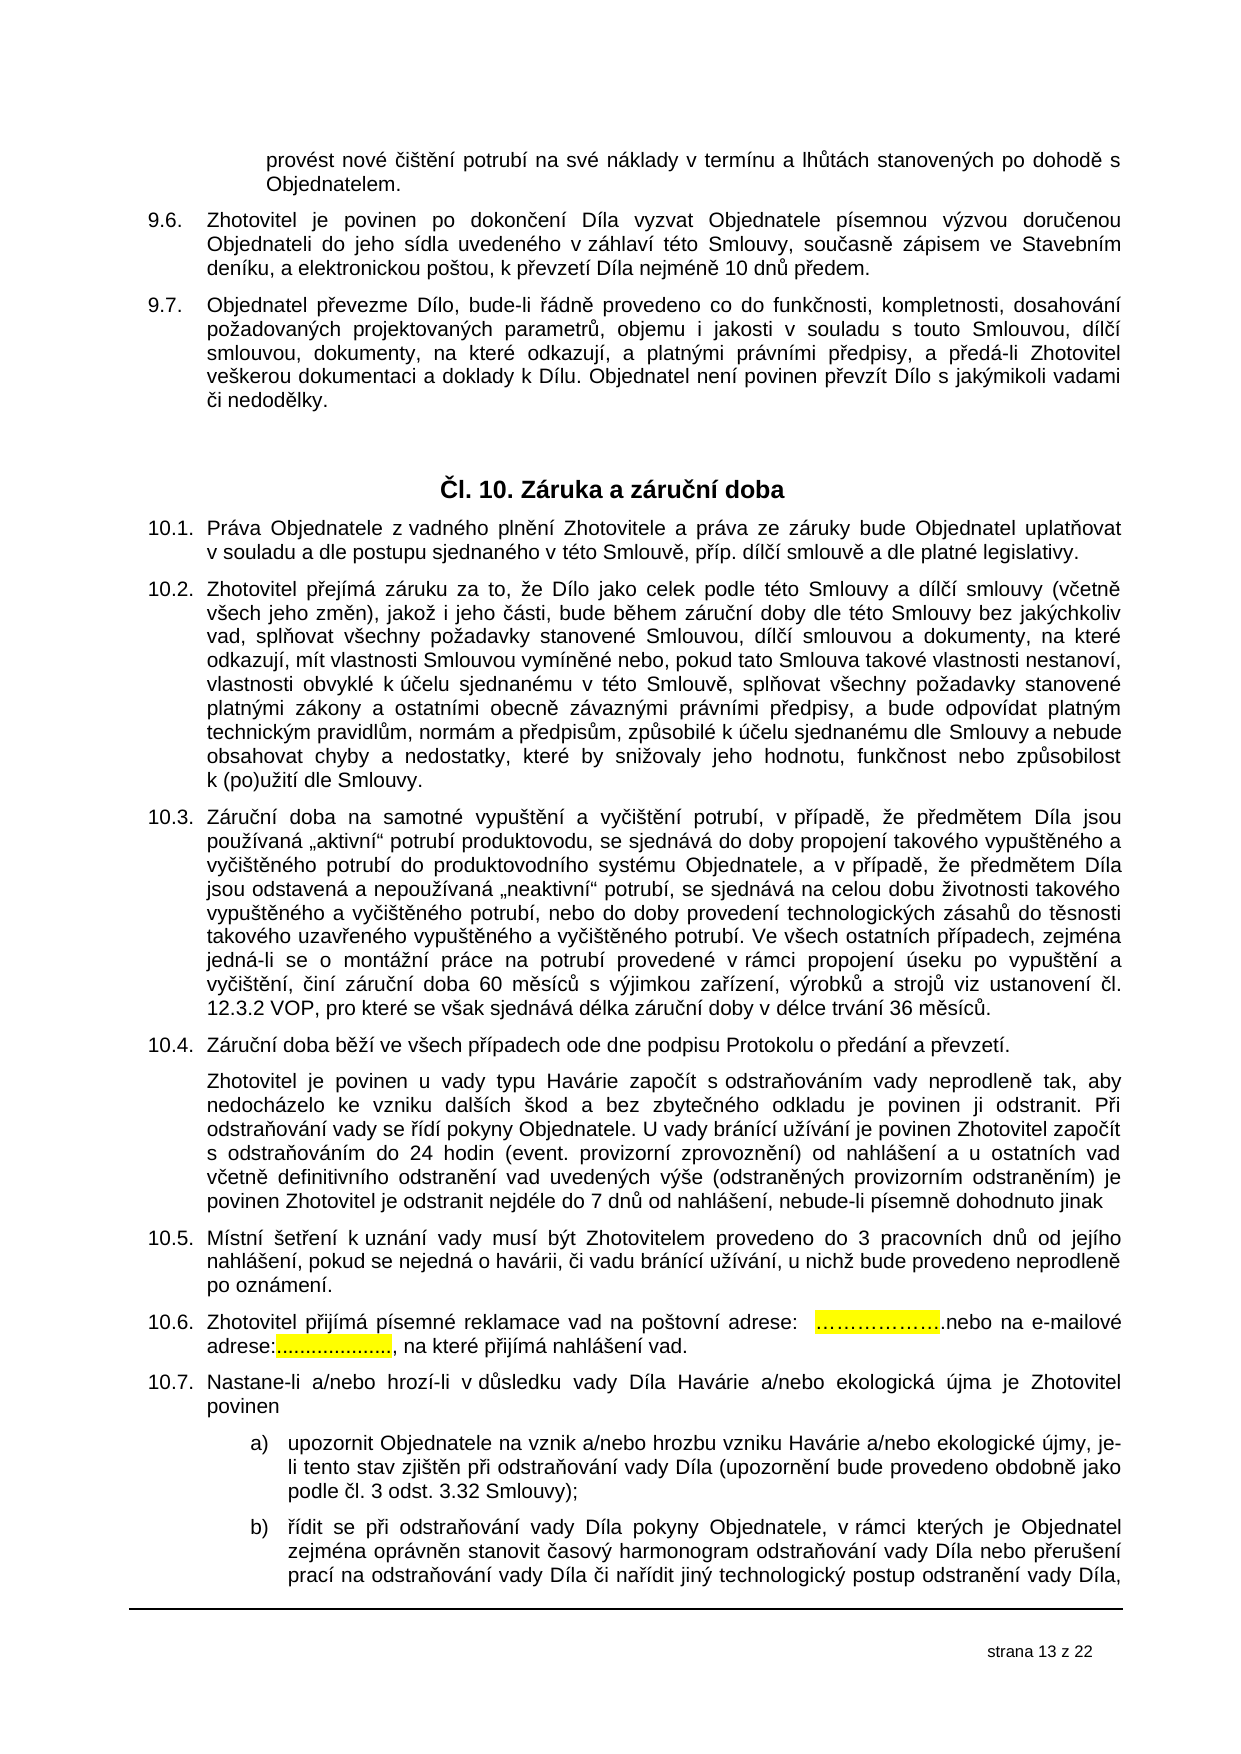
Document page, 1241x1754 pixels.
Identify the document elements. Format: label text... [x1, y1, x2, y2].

text Záruční doba běží ve všech případech ode dne podpisu Protokolu o předání a převzetí. [148, 1033, 1122, 1057]
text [177, 148, 1122, 196]
list Zhotovitel je povinen u vady typu Havárie započít s odstraňováním vady neprodleně tak, aby nedocházelo ke vzniku dalších škod a bez zbytečného odkladu je povinen ji odstranit. Při odstraňování vady se řídí pokyny Objednatele. U vady bránící užívání je povinen Zhotovitel započít s odstraňováním do 24 hodin (event. provizorní zprovoznění) od nahlášení a u ostatních vad včetně definitivního odstranění vad uvedených výše (odstraněných provizorním odstraněním) je povinen Zhotovitel je odstranit nejdéle do 7 dnů od nahlášení, nebude-li písemně dohodnuto jinak [207, 1069, 1122, 1213]
text Záruční doba na samotné vypuštění a vyčištění potrubí, v případě, že předmětem Díla jsou používaná „aktivní“ potrubí produktovodu, se sjednává do doby propojení takového vypuštěného a vyčištěného potrubí do produktovodního systému Objednatele, a v případě, že předmětem Díla jsou odstavená a nepoužívaná „neaktivní“ potrubí, se sjednává na celou dobu životnosti takového vypuštěného a vyčištěného potrubí, nebo do doby provedení technologických zásahů do těsnosti takového uzavřeného vypuštěného a vyčištěného potrubí. Ve všech ostatních případech, zejména jedná-li se o montážní práce na potrubí provedené v rámci propojení úseku po vypuštění a vyčištění, činí záruční doba 60 měsíců s výjimkou zařízení, výrobků a strojů viz ustanovení čl. 12.3.2 VOP, pro které se však sjednává délka záruční doby v délce trvání 36 měsíců. [148, 804, 1122, 1020]
text Záruka a záruční doba [102, 475, 1122, 503]
text Místní šetření k uznání vady musí být Zhotovitelem provedeno do 3 pracovních dnů od jejího nahlášení, pokud se nejedná o havárii, či vadu bránící užívání, u nichž bude provedeno neprodleně po oznámení. [148, 1225, 1122, 1297]
text Zhotovitel přejímá záruku za to, že Dílo jako celek podle této Smlouvy a dílčí smlouvy (včetně všech jeho změn), jakož i jeho části, bude během záruční doby dle této Smlouvy bez jakýchkoliv vad, splňovat všechny požadavky stanovené Smlouvou, dílčí smlouvou a dokumenty, na které odkazují, mít vlastnosti Smlouvou vymíněné nebo, pokud tato Smlouva takové vlastnosti nestanoví, vlastnosti obvyklé k účelu sjednanému v této Smlouvě, splňovat všechny požadavky stanovené platnými zákony a ostatními obecně závaznými právními předpisy, a bude odpovídat platným technickým pravidlům, normám a předpisům, způsobilé k účelu sjednanému dle Smlouvy a nebude obsahovat chyby a nedostatky, které by snižovaly jeho hodnotu, funkčnost nebo způsobilost k (po)užití dle Smlouvy. [148, 576, 1122, 792]
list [250, 1515, 1122, 1587]
text Práva Objednatele z vadného plnění Zhotovitele a práva ze záruky bude Objednatel uplatňovat v souladu a dle postupu sjednaného v této Smlouvě, příp. dílčí smlouvě a dle platné legislativy. [148, 516, 1122, 564]
text Nastane-li a/nebo hrozí-li v důsledku vady Díla Havárie a/nebo ekologická újma je Zhotovitel povinen [148, 1370, 1122, 1418]
text Objednatel převezme Dílo, bude-li řádně provedeno co do funkčnosti, kompletnosti, dosahování požadovaných projektovaných parametrů, objemu i jakosti v souladu s touto Smlouvou, dílčí smlouvou, dokumenty, na které odkazují, a platnými právními předpisy, a předá-li Zhotovitel veškerou dokumentaci a doklady k Dílu. Objednatel není povinen převzít Dílo s jakýmikoli vadami či nedodělky. [148, 292, 1122, 412]
text Zhotovitel přijímá písemné reklamace vad na poštovní adrese: ……………….nebo na e-mailové adrese:...................., na které přijímá nahlášení vad. [148, 1310, 1122, 1358]
list upozornit Objednatele na vznik a/nebo hrozbu vzniku Havárie a/nebo ekologické újmy, je-li tento stav zjištěn při odstraňování vady Díla (upozornění bude provedeno obdobně jako podle čl. 3 odst. 3.32 Smlouvy); [250, 1431, 1122, 1502]
text Zhotovitel je povinen po dokončení Díla vyzvat Objednatele písemnou výzvou doručenou Objednateli do jeho sídla uvedeného v záhlaví této Smlouvy, současně zápisem ve Stavebním deníku, a elektronickou poštou, k převzetí Díla nejméně 10 dnů předem. [148, 208, 1122, 280]
